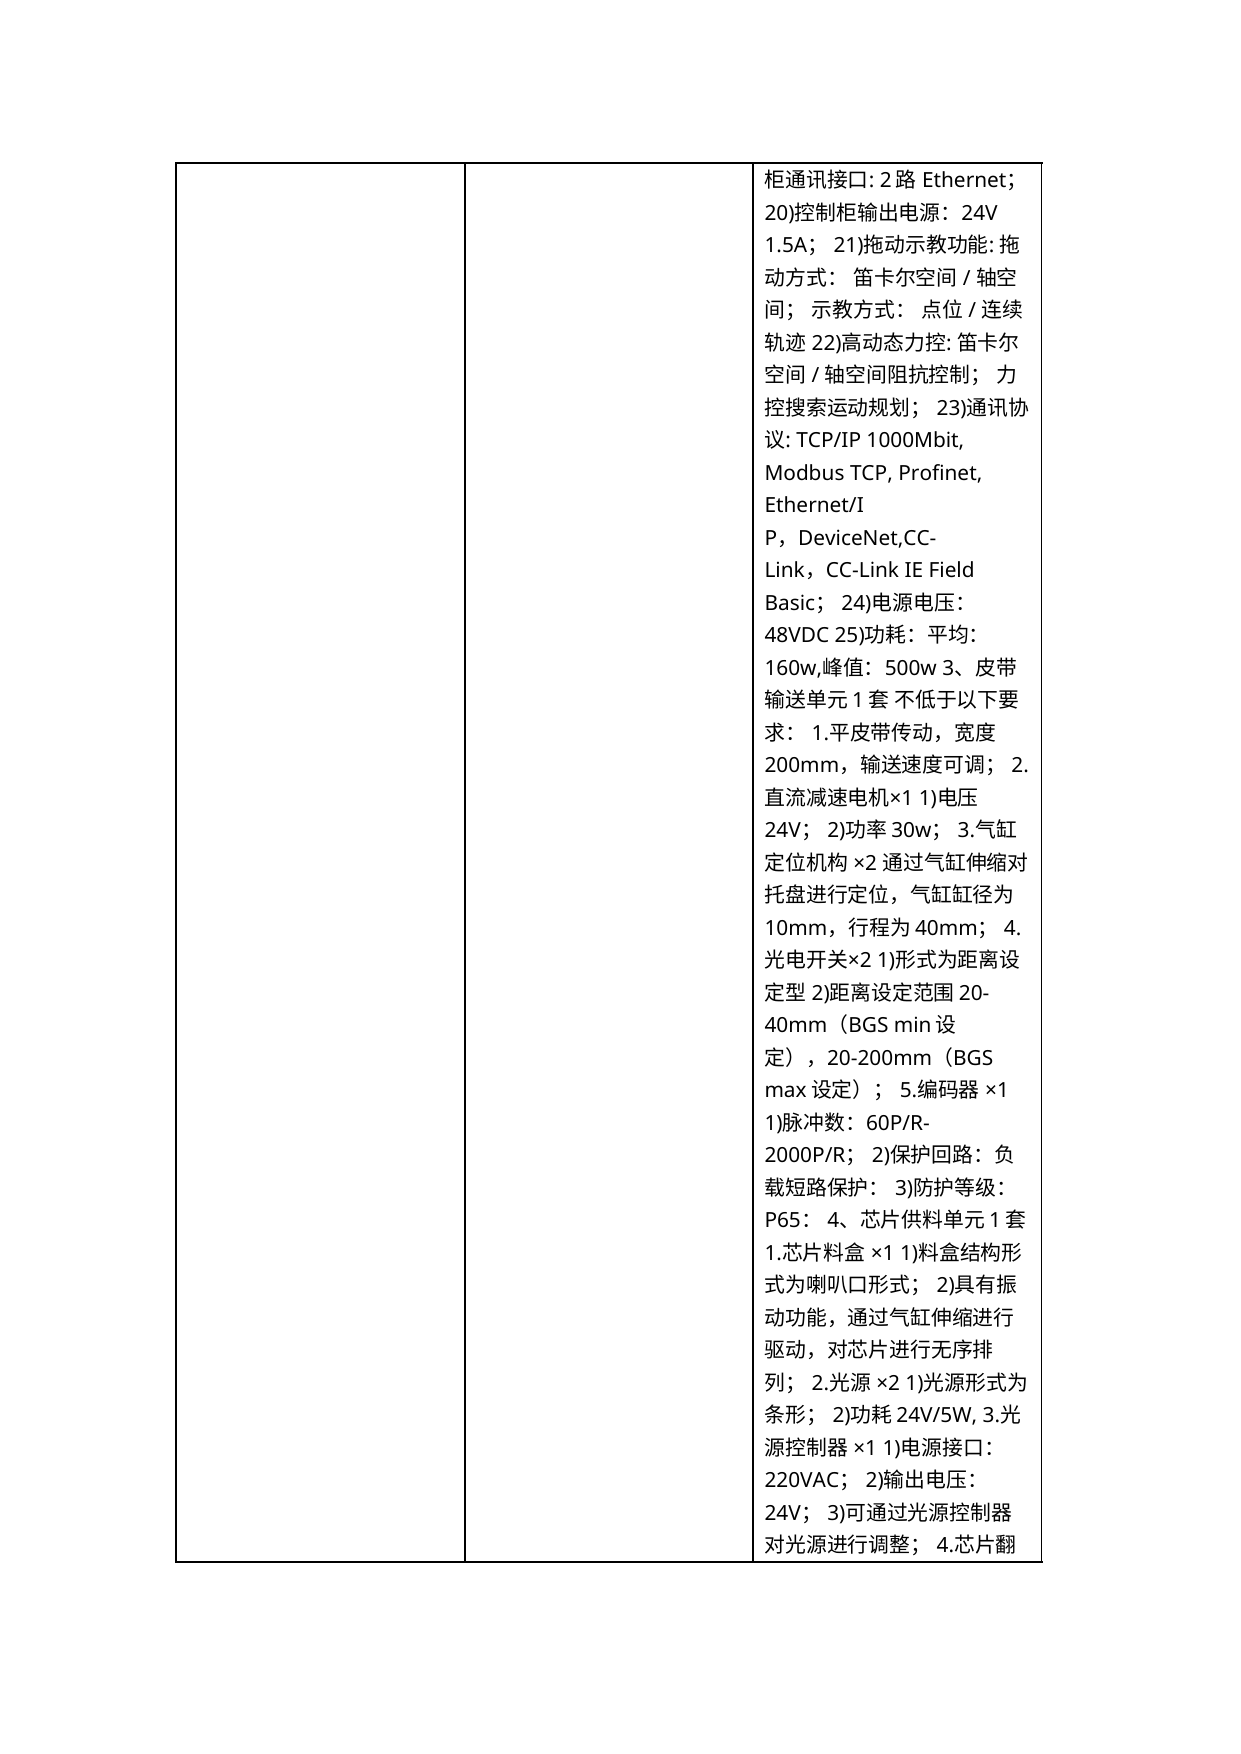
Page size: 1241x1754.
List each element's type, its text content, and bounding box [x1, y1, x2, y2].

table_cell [754, 164, 1041, 1561]
table_cell 1 [177, 164, 464, 1561]
table_cell [466, 164, 752, 1561]
